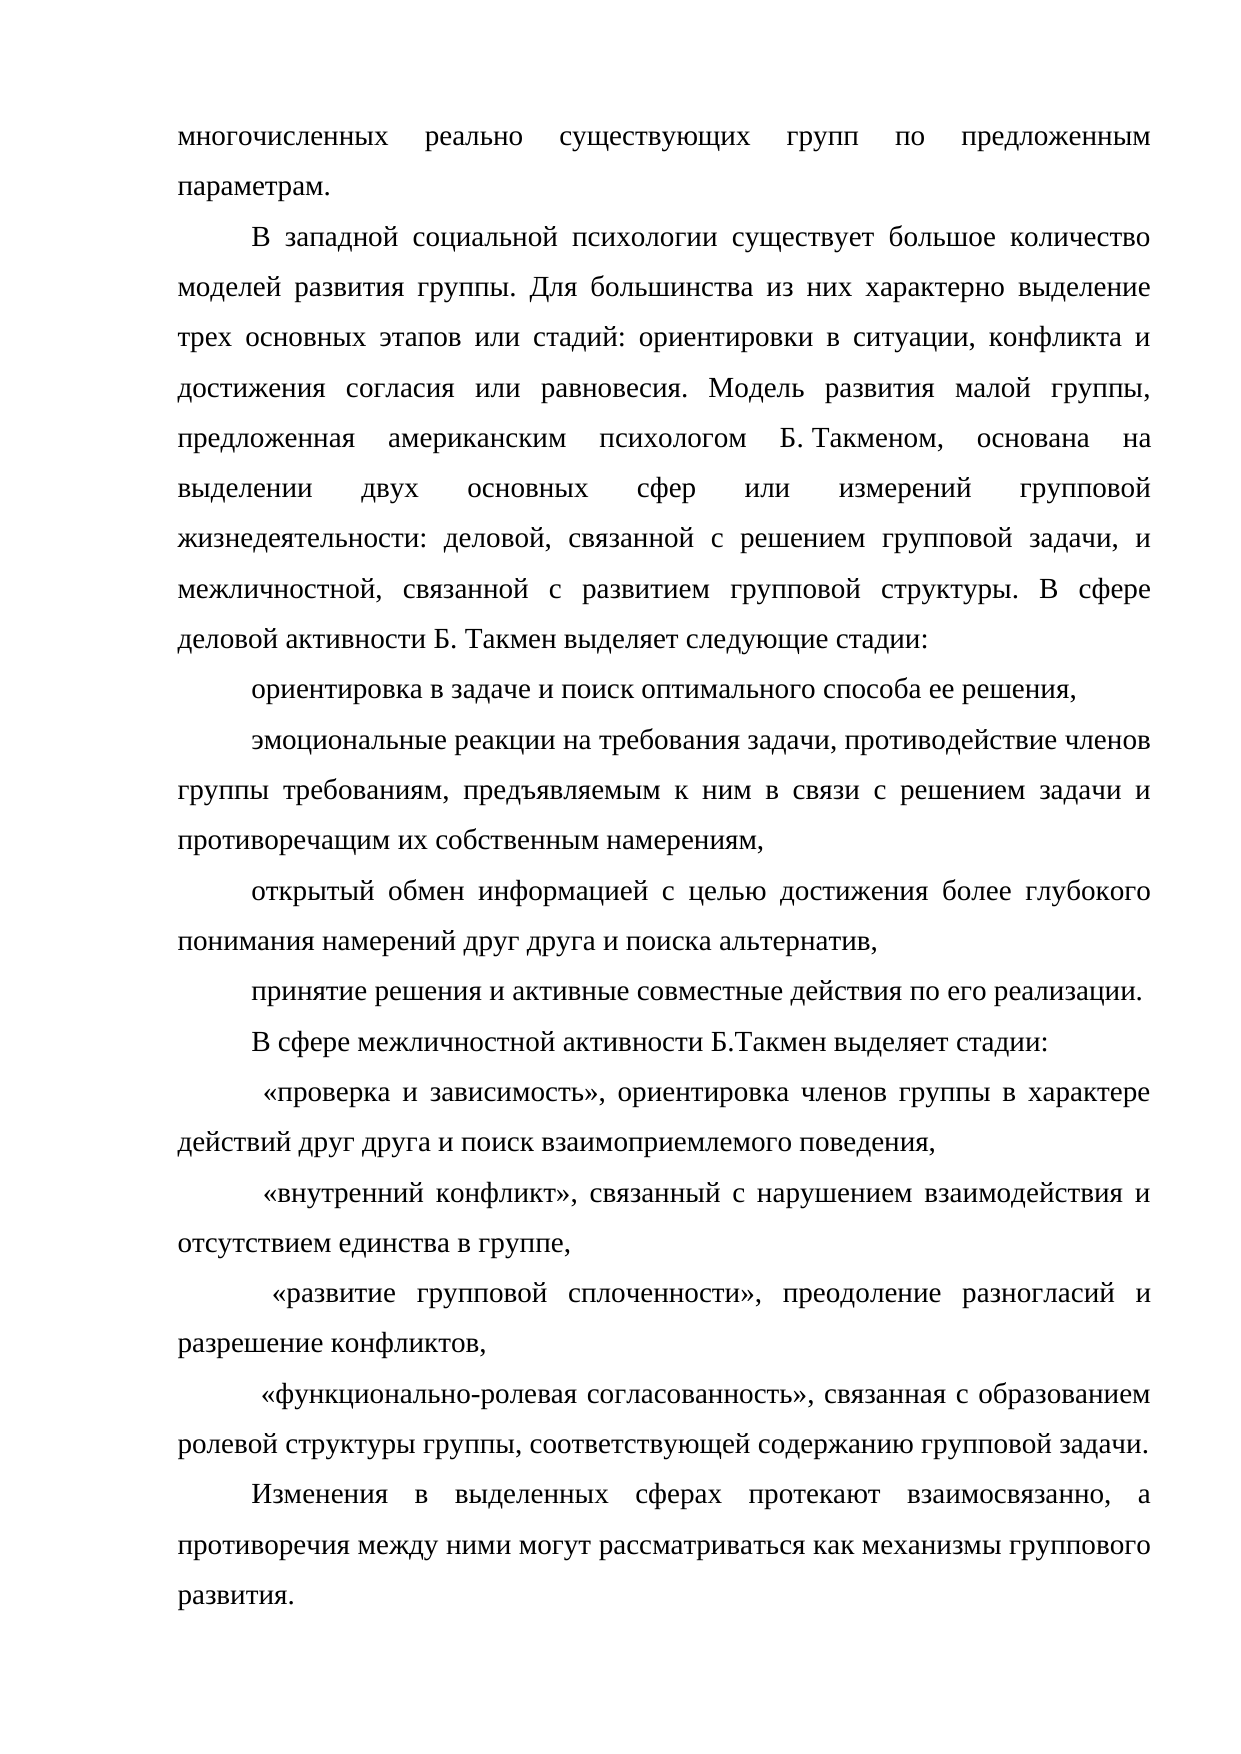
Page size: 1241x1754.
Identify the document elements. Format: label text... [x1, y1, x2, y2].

text Изменения в выделенных сферах протекают взаимосвязанно, а противоречия между ними могут рассматриваться как механизмы группового развития. [177, 1477, 1152, 1611]
text В западной социальной психологии существует большое количество моделей развития группы. Для большинства из них характерно выделение трех основных этапов или стадий: ориентировки в ситуации, конфликта и достижения согласия или равновесия. Модель развития малой группы, предложенная американским психологом Б. Такменом, основана на выделении двух основных сфер или измерений групповой жизнедеятельности: деловой, связанной с решением групповой задачи, и межличностной, связанной с развитием групповой структуры. В сфере деловой активности Б. Такмен выделяет следующие стадии: [177, 219, 1152, 655]
text «развитие групповой сплоченности», преодоление разногласий и разрешение конфликтов, [177, 1275, 1152, 1359]
text эмоциональные реакции на требования задачи, противодействие членов группы требованиям, предъявляемым к ним в связи с решением задачи и противоречащим их собственным намерениям, [177, 722, 1152, 856]
text В сфере межличностной активности Б.Такмен выделяет стадии: [177, 1024, 1152, 1057]
text принятие решения и активные совместные действия по его реализации. [177, 973, 1152, 1007]
text «функционально-ролевая согласованность», связанная с образованием ролевой структуры группы, соответствующей содержанию групповой задачи. [177, 1376, 1152, 1460]
text «внутренний конфликт», связанный с нарушением взаимодействия и отсутствием единства в группе, [177, 1175, 1152, 1258]
text открытый обмен информацией с целью достижения более глубокого понимания намерений друг друга и поиска альтернатив, [177, 873, 1152, 957]
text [177, 118, 1152, 202]
text ориентировка в задаче и поиск оптимального способа ее решения, [177, 672, 1152, 705]
text «проверка и зависимость», ориентировка членов группы в характере действий друг друга и поиск взаимоприемлемого поведения, [177, 1074, 1152, 1158]
